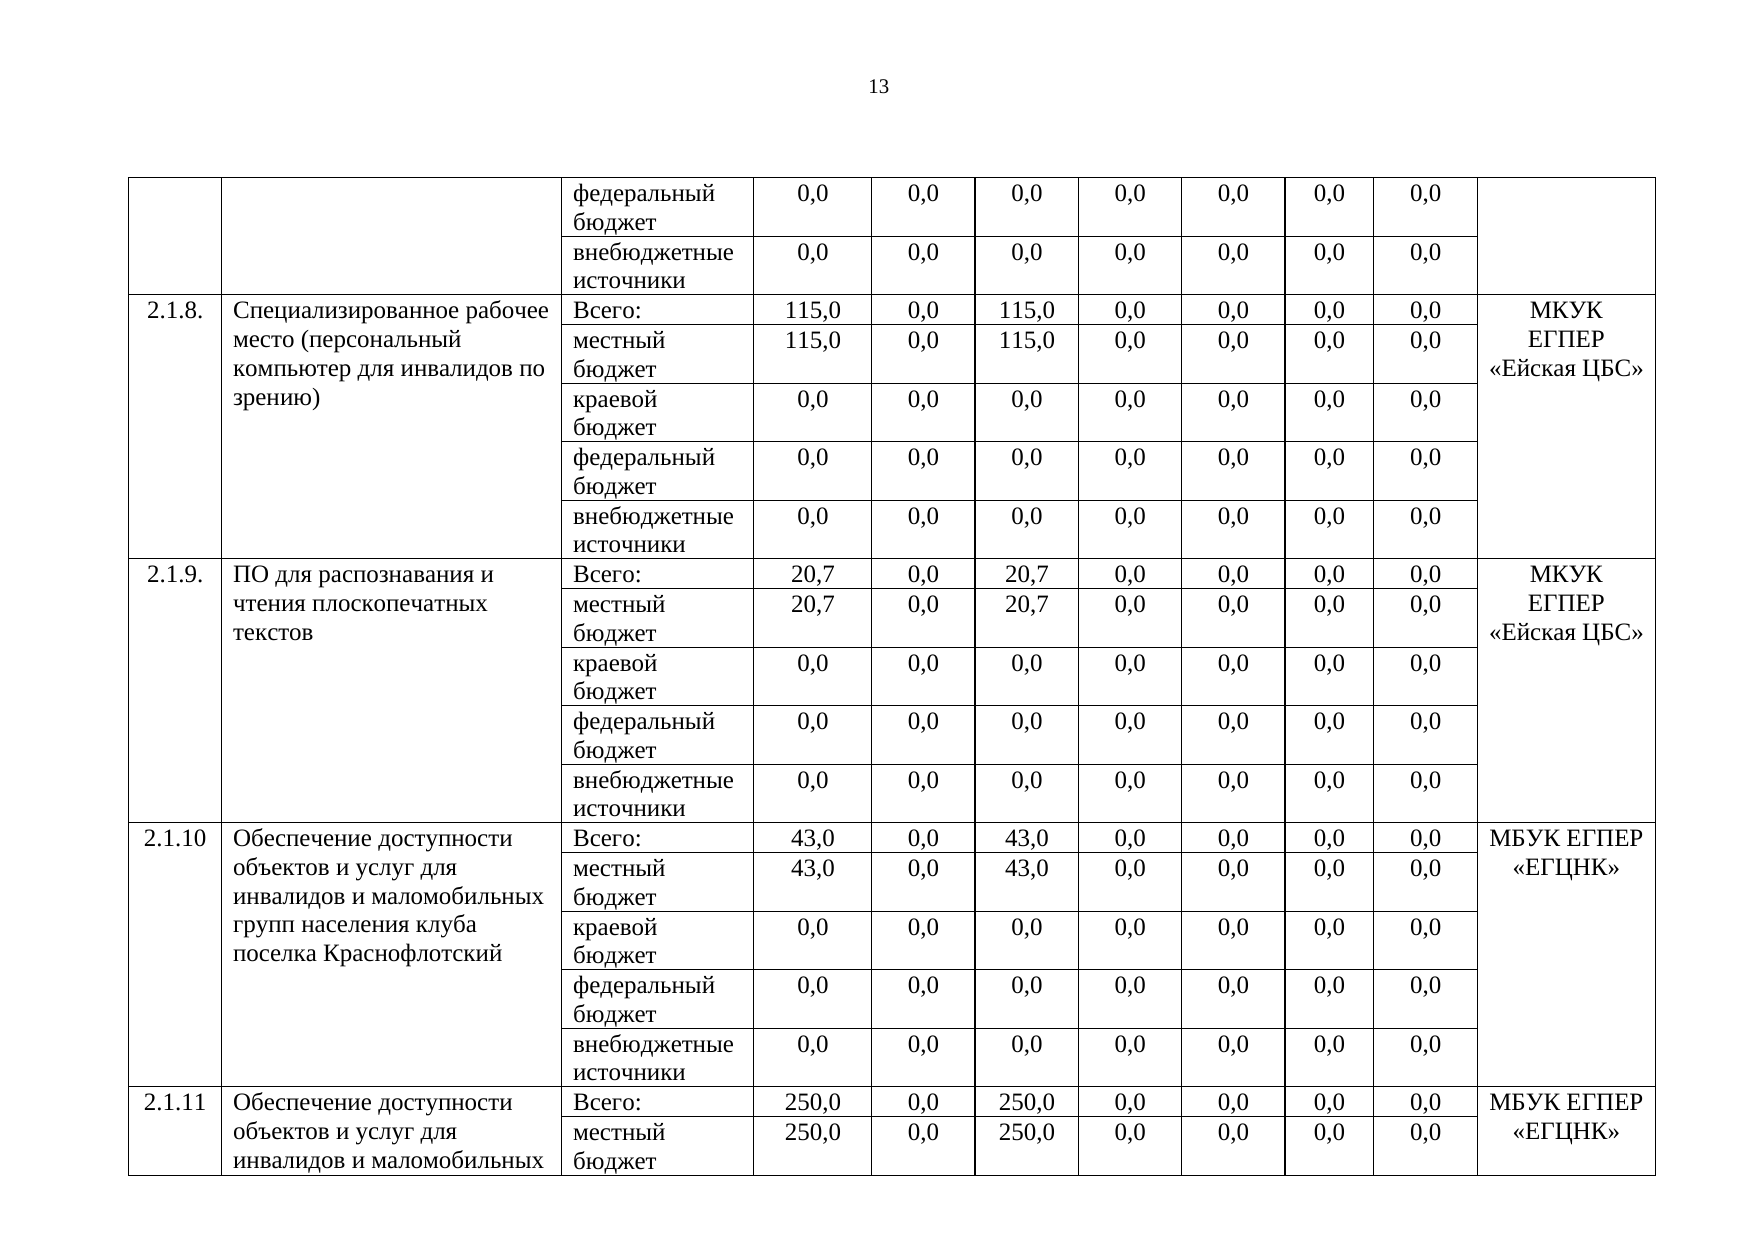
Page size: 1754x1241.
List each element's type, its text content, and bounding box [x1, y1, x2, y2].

table_cell 0,0 [1182, 648, 1284, 705]
table_cell 0,0 [1286, 912, 1373, 969]
table_cell 0,0 [976, 765, 1078, 822]
table_cell 0,0 [1374, 325, 1477, 383]
table_cell 250,0 [976, 1087, 1078, 1116]
table_cell Специализированное рабочее место (персональный компьютер для инвалидов по зрению) [222, 295, 561, 558]
table_cell 0,0 [872, 295, 974, 324]
table_cell 0,0 [872, 648, 974, 705]
table_cell 0,0 [1079, 853, 1181, 911]
table_cell 0,0 [1286, 501, 1373, 558]
table_cell 0,0 [1079, 178, 1181, 236]
table_cell федеральный бюджет [562, 970, 753, 1028]
table_cell 0,0 [1182, 384, 1284, 441]
table_cell местный бюджет [562, 1117, 753, 1174]
table_cell 0,0 [1374, 648, 1477, 705]
table_cell 0,0 [1079, 765, 1181, 822]
table_cell 0,0 [1286, 559, 1373, 588]
table_cell 20,7 [754, 559, 871, 588]
table_cell 0,0 [1374, 1029, 1477, 1086]
table_cell 0,0 [1374, 1087, 1477, 1116]
table_cell 0,0 [754, 970, 871, 1028]
table_cell 0,0 [872, 706, 974, 764]
table_cell 0,0 [754, 1029, 871, 1086]
table_cell 0,0 [1374, 912, 1477, 969]
table_cell 0,0 [754, 178, 871, 236]
table_cell 2.1.8. [129, 295, 221, 558]
table_cell МБУК ЕГПЕР «ЕГЦНК» [1478, 823, 1655, 1086]
table_cell 0,0 [872, 970, 974, 1028]
table_cell 0,0 [1374, 706, 1477, 764]
table_cell внебюджетные источники [562, 237, 753, 294]
table_cell 0,0 [872, 384, 974, 441]
table_cell 0,0 [1286, 1117, 1373, 1174]
table_cell 0,0 [1286, 823, 1373, 852]
table_cell 0,0 [872, 853, 974, 911]
table_cell 0,0 [1079, 1029, 1181, 1086]
table_cell 0,0 [1079, 237, 1181, 294]
table_cell внебюджетные источники [562, 501, 753, 558]
table_cell 0,0 [1374, 853, 1477, 911]
table_cell МКУК ЕГПЕР «Ейская ЦБС» [1478, 295, 1655, 558]
table_cell 0,0 [976, 237, 1078, 294]
table_cell Всего: [562, 1087, 753, 1116]
table_cell 0,0 [1286, 384, 1373, 441]
table_cell 0,0 [872, 765, 974, 822]
table_cell краевой бюджет [562, 384, 753, 441]
table_cell 0,0 [1374, 384, 1477, 441]
table_cell 0,0 [1182, 1029, 1284, 1086]
table_cell 0,0 [976, 912, 1078, 969]
table_cell 0,0 [1286, 765, 1373, 822]
table_cell 0,0 [1286, 237, 1373, 294]
table_cell Всего: [562, 823, 753, 852]
table_cell 0,0 [1374, 442, 1477, 500]
table_cell МБУК ЕГПЕР «ЕГЦНК» [1478, 1087, 1655, 1174]
table_cell 0,0 [754, 237, 871, 294]
table_cell 0,0 [1182, 589, 1284, 647]
table_cell 0,0 [1079, 384, 1181, 441]
table_cell 0,0 [976, 442, 1078, 500]
table_cell 250,0 [754, 1087, 871, 1116]
table_cell 0,0 [1286, 295, 1373, 324]
table_cell 115,0 [976, 295, 1078, 324]
table_cell 0,0 [1182, 559, 1284, 588]
table_cell 0,0 [1374, 970, 1477, 1028]
table_cell 2.1.11 [129, 1087, 221, 1174]
table_cell 250,0 [976, 1117, 1078, 1174]
table_cell 0,0 [872, 559, 974, 588]
table_cell 115,0 [976, 325, 1078, 383]
table_cell 250,0 [754, 1117, 871, 1174]
table_cell 0,0 [1182, 765, 1284, 822]
table_cell местный бюджет [562, 589, 753, 647]
table_cell внебюджетные источники [562, 765, 753, 822]
table_cell 0,0 [1374, 765, 1477, 822]
table_cell местный бюджет [562, 325, 753, 383]
table_cell 0,0 [754, 912, 871, 969]
table_cell местный бюджет [562, 853, 753, 911]
table_cell 0,0 [1286, 648, 1373, 705]
table_cell 0,0 [1286, 589, 1373, 647]
table_cell 0,0 [1182, 501, 1284, 558]
table_cell Всего: [562, 559, 753, 588]
table_cell 20,7 [754, 589, 871, 647]
table_cell 43,0 [976, 853, 1078, 911]
table_cell федеральный бюджет [562, 706, 753, 764]
table_cell 0,0 [1079, 559, 1181, 588]
table_cell 0,0 [1286, 853, 1373, 911]
table_cell 0,0 [1182, 325, 1284, 383]
table_cell 2.1.10 [129, 823, 221, 1086]
table_cell 0,0 [872, 1029, 974, 1086]
table_cell 0,0 [872, 442, 974, 500]
table_cell 2.1.9. [129, 559, 221, 822]
table_cell 0,0 [1374, 295, 1477, 324]
table_cell 0,0 [872, 823, 974, 852]
table_cell 0,0 [1286, 970, 1373, 1028]
table_cell 20,7 [976, 559, 1078, 588]
table_cell 0,0 [1286, 706, 1373, 764]
table_cell 0,0 [872, 1117, 974, 1174]
table_cell 0,0 [754, 648, 871, 705]
table_cell 0,0 [976, 501, 1078, 558]
table_cell 0,0 [976, 384, 1078, 441]
table_cell 0,0 [976, 178, 1078, 236]
table_cell 0,0 [1374, 1117, 1477, 1174]
table_cell 0,0 [1374, 589, 1477, 647]
table_cell 0,0 [1182, 1087, 1284, 1116]
table_cell Обеспечение доступности объектов и услуг для инвалидов и маломобильных групп населения клуба поселка Краснофлотский [222, 823, 561, 1086]
table_cell 0,0 [976, 648, 1078, 705]
table_cell 0,0 [1079, 970, 1181, 1028]
table_cell 0,0 [1286, 1087, 1373, 1116]
table_cell 0,0 [872, 325, 974, 383]
table_cell 43,0 [754, 823, 871, 852]
table_cell 0,0 [754, 442, 871, 500]
table_cell 0,0 [976, 970, 1078, 1028]
table_cell ПО для распознавания и чтения плоскопечатных текстов [222, 559, 561, 822]
table_cell 0,0 [976, 706, 1078, 764]
table_cell 0,0 [1182, 706, 1284, 764]
table_cell 43,0 [976, 823, 1078, 852]
table_cell 0,0 [754, 765, 871, 822]
table_cell 0,0 [1182, 970, 1284, 1028]
table_cell 0,0 [1079, 706, 1181, 764]
table_cell 0,0 [1182, 237, 1284, 294]
table_cell 0,0 [754, 706, 871, 764]
table_cell краевой бюджет [562, 648, 753, 705]
table_cell 115,0 [754, 295, 871, 324]
table_cell 0,0 [1079, 589, 1181, 647]
table_cell 0,0 [1182, 823, 1284, 852]
table_cell 0,0 [976, 1029, 1078, 1086]
table_cell 0,0 [1079, 1087, 1181, 1116]
table_cell 0,0 [1079, 501, 1181, 558]
table_cell 0,0 [1079, 912, 1181, 969]
table_cell 0,0 [872, 1087, 974, 1116]
table_cell 0,0 [1079, 648, 1181, 705]
table_cell 0,0 [872, 912, 974, 969]
table_cell 0,0 [1374, 237, 1477, 294]
table_cell 115,0 [754, 325, 871, 383]
table_cell 20,7 [976, 589, 1078, 647]
table_cell Обеспечение доступности объектов и услуг для инвалидов и маломобильных групп населения клуба поселка Широчанка [222, 1087, 561, 1174]
table_cell 0,0 [872, 501, 974, 558]
table_cell 0,0 [1079, 1117, 1181, 1174]
table_cell 0,0 [1079, 295, 1181, 324]
table_cell 0,0 [1182, 912, 1284, 969]
table_cell 0,0 [1374, 823, 1477, 852]
table_cell 43,0 [754, 853, 871, 911]
table_cell 0,0 [1374, 178, 1477, 236]
table_cell краевой бюджет [562, 912, 753, 969]
table_cell 0,0 [754, 384, 871, 441]
table_cell МКУК ЕГПЕР «Ейская ЦБС» [1478, 559, 1655, 822]
table_cell 0,0 [1079, 823, 1181, 852]
table_cell федеральный бюджет [562, 442, 753, 500]
table_cell 0,0 [1182, 295, 1284, 324]
table_cell 0,0 [1182, 853, 1284, 911]
table_cell 0,0 [1182, 1117, 1284, 1174]
table_cell 0,0 [1286, 178, 1373, 236]
table_cell 0,0 [1374, 501, 1477, 558]
table_cell 0,0 [754, 501, 871, 558]
table_cell 0,0 [872, 589, 974, 647]
table_cell 0,0 [1182, 442, 1284, 500]
table_cell Всего: [562, 295, 753, 324]
table_cell 0,0 [1374, 559, 1477, 588]
table_cell внебюджетные источники [562, 1029, 753, 1086]
table_cell 0,0 [872, 237, 974, 294]
table_cell 0,0 [1079, 325, 1181, 383]
table_cell 0,0 [1182, 178, 1284, 236]
table_cell 0,0 [1286, 1029, 1373, 1086]
table_cell 0,0 [1079, 442, 1181, 500]
table_cell 0,0 [1286, 442, 1373, 500]
table_cell федеральный бюджет [562, 178, 753, 236]
table_cell 0,0 [872, 178, 974, 236]
table_cell 0,0 [1286, 325, 1373, 383]
